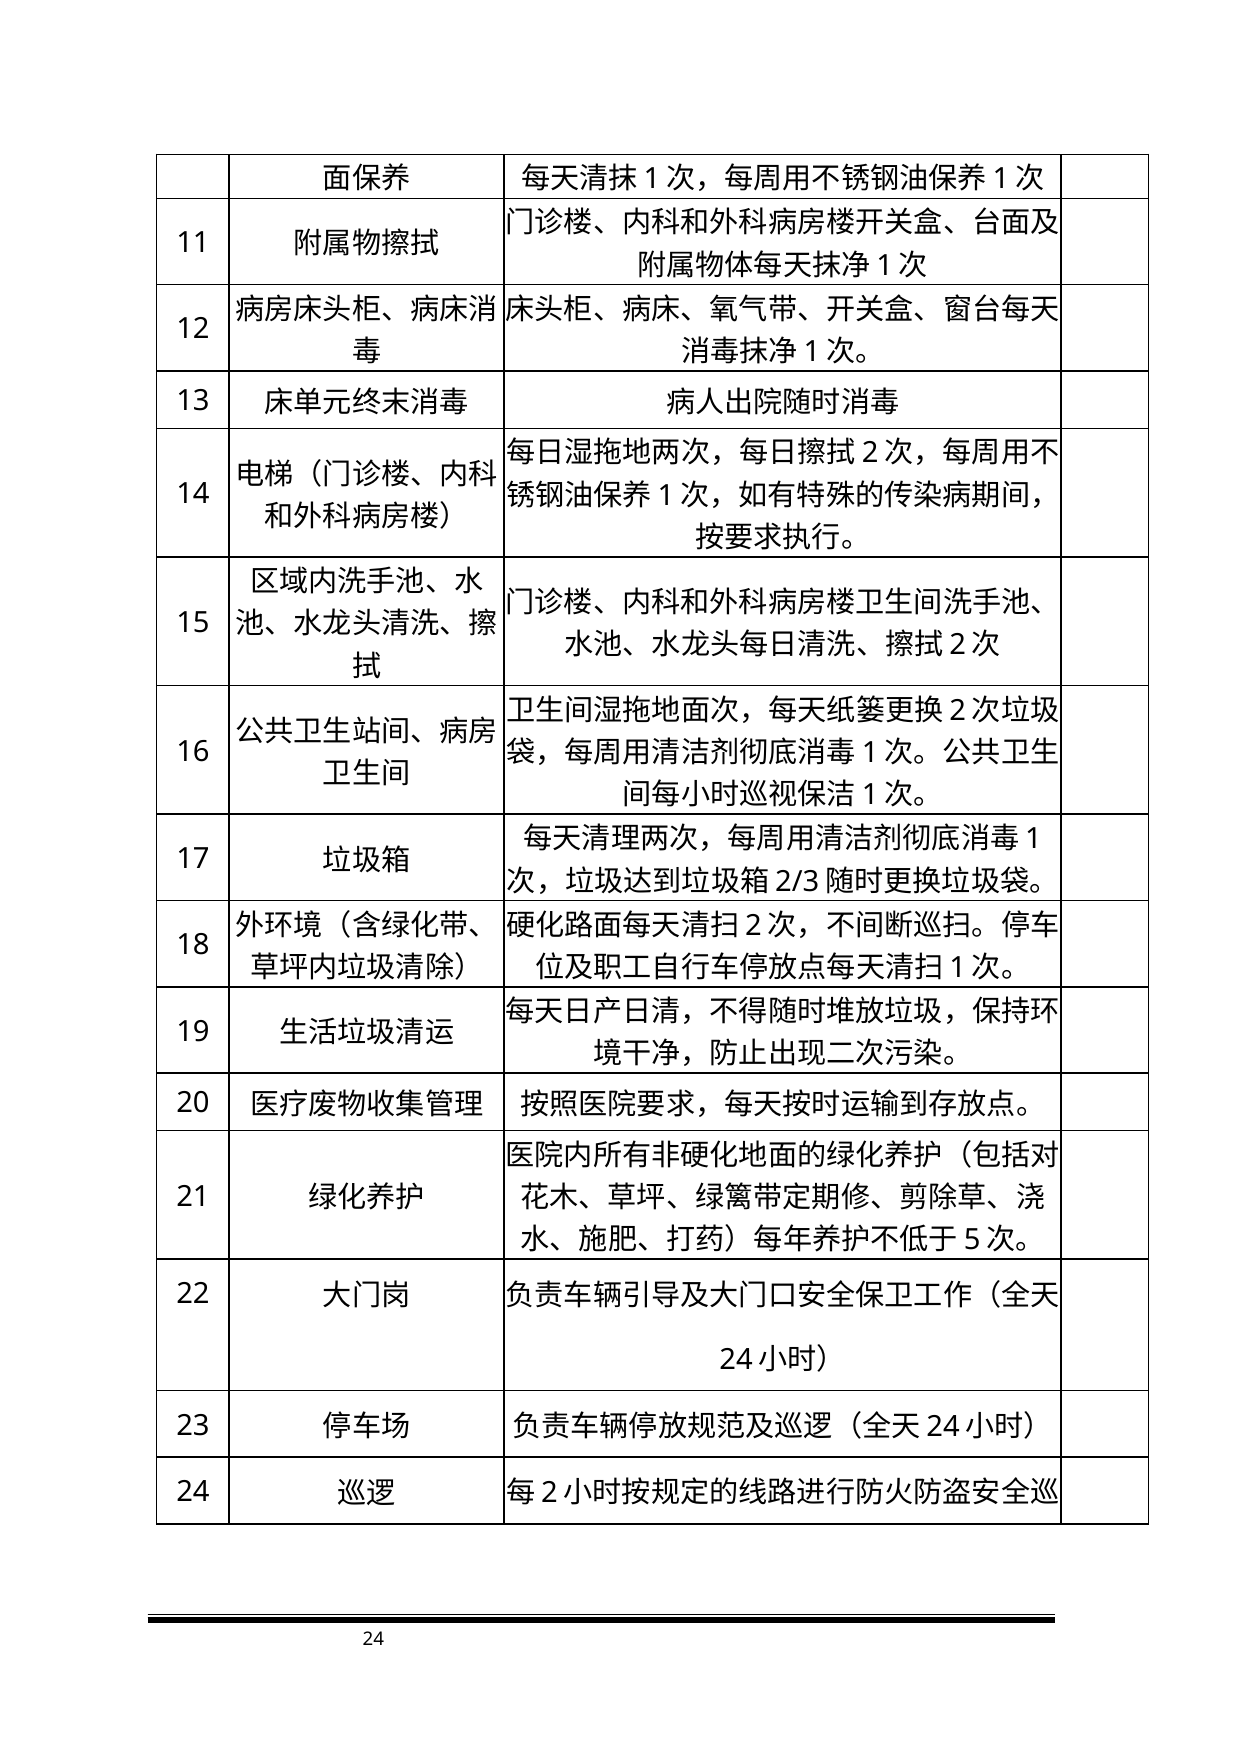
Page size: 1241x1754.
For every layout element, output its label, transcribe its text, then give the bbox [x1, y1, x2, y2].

table_cell [1062, 155, 1148, 197]
table_cell [1062, 1458, 1148, 1523]
table_cell 生活垃圾清运 [230, 988, 503, 1072]
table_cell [505, 155, 1060, 197]
table_cell 16 [157, 686, 228, 813]
table_cell 24 [157, 1458, 228, 1523]
table_cell 电梯（门诊楼、内科和外科病房楼） [230, 429, 503, 556]
table_cell 绿化养护 [230, 1131, 503, 1258]
table_cell 门诊楼、内科和外科病房楼开关盒、台面及附属物体每天抹净1次 [505, 199, 1060, 284]
table_cell [1062, 558, 1148, 684]
table_cell 按照医院要求，每天按时运输到存放点。 [505, 1074, 1060, 1129]
table_cell 医院内所有非硬化地面的绿化养护（包括对花木、草坪、绿篱带定期修、剪除草、浇水、施肥、打药）每年养护不低于5次。 [505, 1131, 1060, 1258]
table_cell 21 [157, 1131, 228, 1258]
table_cell [1062, 686, 1148, 813]
table_cell 公共卫生站间、病房卫生间 [230, 686, 503, 813]
table_cell 23 [157, 1391, 228, 1456]
table_cell 11 [157, 199, 228, 284]
table_cell [1062, 815, 1148, 899]
table_cell [1062, 1074, 1148, 1129]
table_cell 床头柜、病床、氧气带、开关盒、窗台每天消毒抹净1次。 [505, 285, 1060, 370]
table_cell 巡逻 [230, 1458, 503, 1523]
table_cell 区域内洗手池、水池、水龙头清洗、擦拭 [230, 558, 503, 684]
table_cell [1062, 1260, 1148, 1390]
table_cell 停车场 [230, 1391, 503, 1456]
table_cell 19 [157, 988, 228, 1072]
table_cell 垃圾箱 [230, 815, 503, 899]
table_cell 18 [157, 901, 228, 986]
table_cell 附属物擦拭 [230, 199, 503, 284]
table_cell 10 [157, 155, 228, 197]
table_cell 负责车辆停放规范及巡逻（全天24小时） [505, 1391, 1060, 1456]
table_cell [1062, 372, 1148, 427]
table_cell 硬化路面每天清扫2次，不间断巡扫。停车位及职工自行车停放点每天清扫1次。 [505, 901, 1060, 986]
table_cell 卫生间湿拖地面次，每天纸篓更换2次垃圾袋，每周用清洁剂彻底消毒1次。公共卫生间每小时巡视保洁1次。 [505, 686, 1060, 813]
table_cell 15 [157, 558, 228, 684]
table_cell 20 [157, 1074, 228, 1129]
table_cell 病房床头柜、病床消毒 [230, 285, 503, 370]
table_cell 大门岗 [230, 1260, 503, 1390]
table_cell 负责车辆引导及大门口安全保卫工作（全天24小时） [505, 1260, 1060, 1390]
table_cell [505, 1458, 1060, 1523]
table_cell [1062, 285, 1148, 370]
table_cell [1062, 199, 1148, 284]
table_cell 每天清理两次，每周用清洁剂彻底消毒1次，垃圾达到垃圾箱2/3随时更换垃圾袋。 [505, 815, 1060, 899]
table_cell [1062, 1391, 1148, 1456]
table_cell 病人出院随时消毒 [505, 372, 1060, 427]
table_cell 床单元终末消毒 [230, 372, 503, 427]
table_cell 门诊楼、内科和外科病房楼卫生间洗手池、水池、水龙头每日清洗、擦拭2次 [505, 558, 1060, 684]
table_cell [1062, 1131, 1148, 1258]
table_cell 非医疗不锈钢物体表面保养 [230, 155, 503, 197]
table_cell 22 [157, 1260, 228, 1390]
table_cell [1062, 988, 1148, 1072]
table_cell 12 [157, 285, 228, 370]
table_cell 17 [157, 815, 228, 899]
table_cell [1062, 901, 1148, 986]
table_cell 14 [157, 429, 228, 556]
table_cell 外环境（含绿化带、草坪内垃圾清除） [230, 901, 503, 986]
table_cell 13 [157, 372, 228, 427]
table_cell [1062, 429, 1148, 556]
table_cell 每日湿拖地两次，每日擦拭2次，每周用不锈钢油保养1次，如有特殊的传染病期间，按要求执行。 [505, 429, 1060, 556]
table_cell 医疗废物收集管理 [230, 1074, 503, 1129]
table_cell 每天日产日清，不得随时堆放垃圾，保持环境干净，防止出现二次污染。 [505, 988, 1060, 1072]
